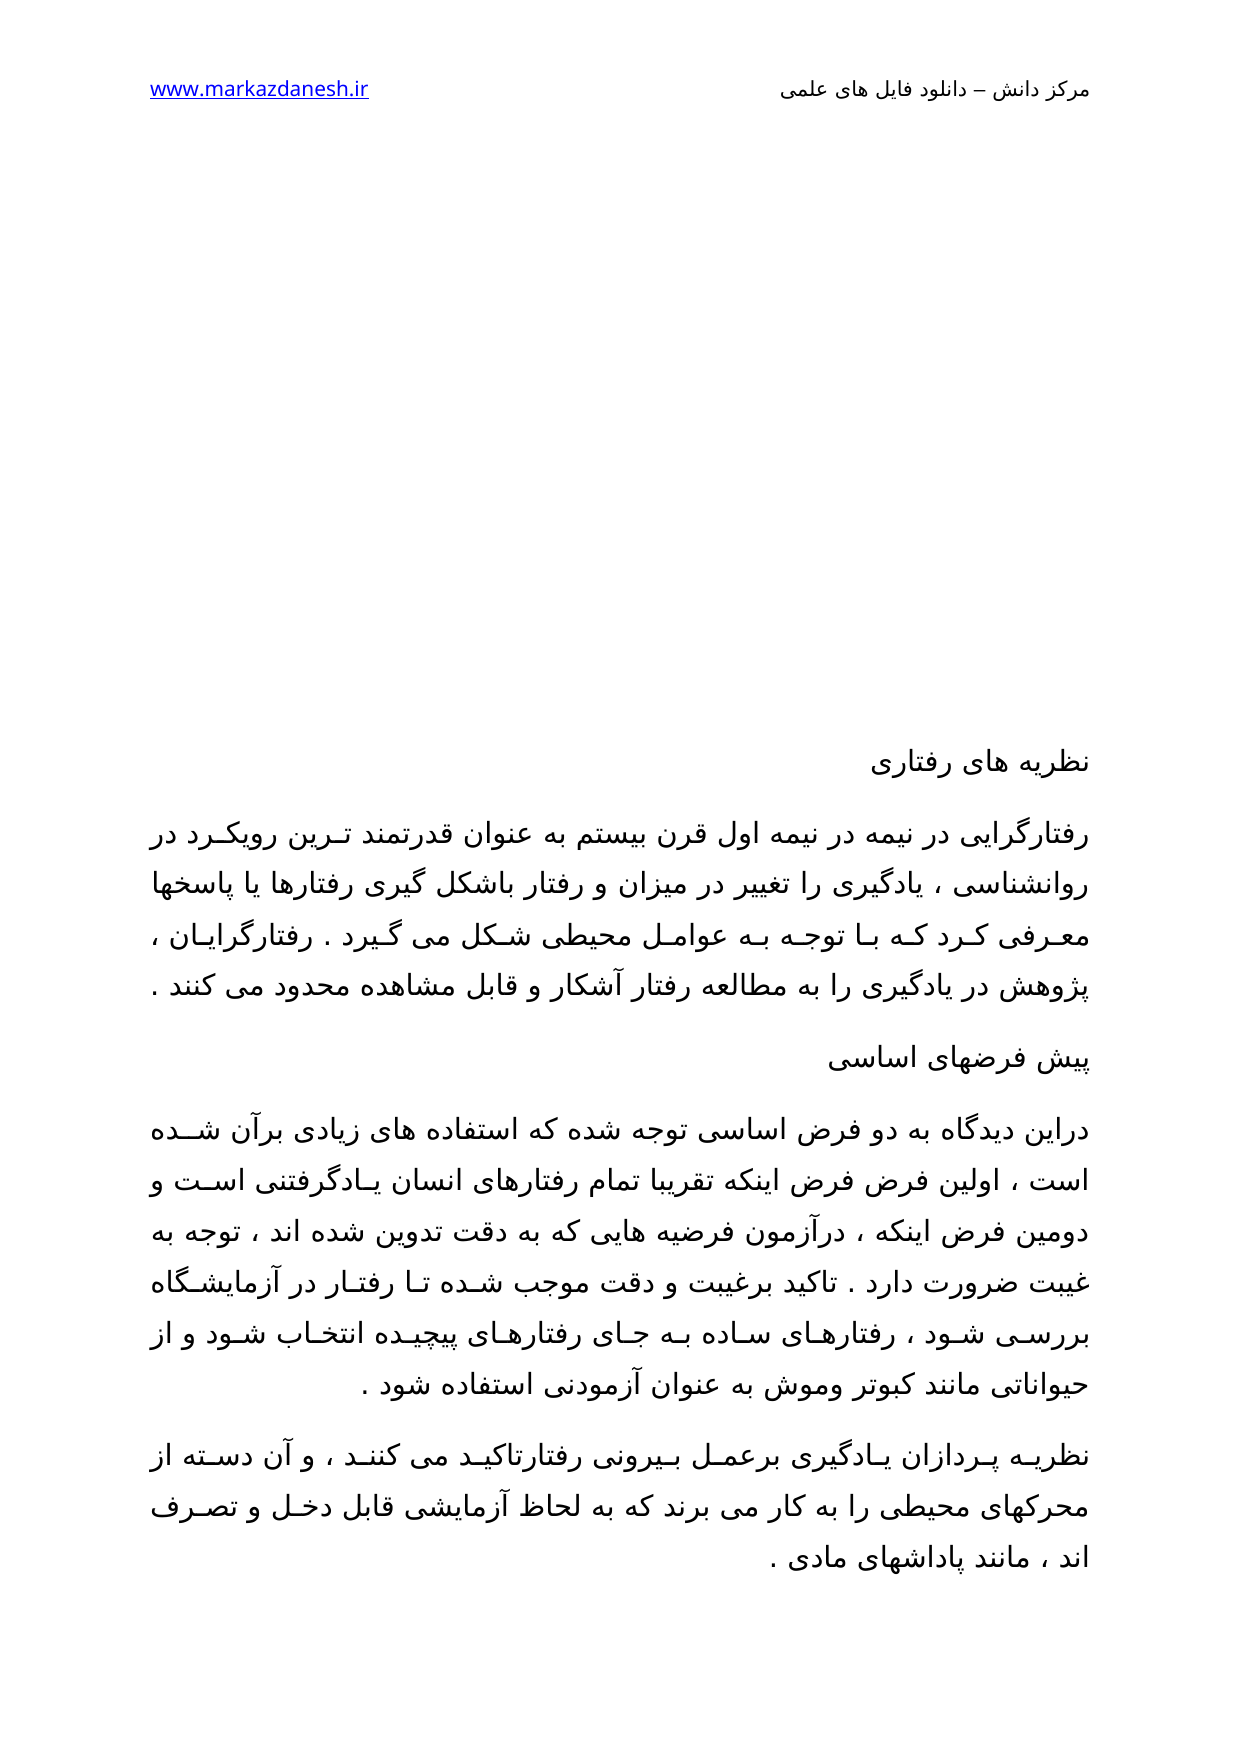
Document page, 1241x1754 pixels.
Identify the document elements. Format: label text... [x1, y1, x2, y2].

text نظریه پردازان یادگیری برعمل بیرونی رفتارتاکید می کنند ، و آن دسته از محرکهای محیطی را به کار می برند که به لحاظ آزمایشی قابل دخل و تصرف اند ، مانند پاداشهای مادی . [150, 1439, 1090, 1574]
text دراین دیدگاه به دو فرض اساسی توجه شده که استفاده های زیادی برآن شده است ، اولین فرض فرض اینکه تقریبا تمام رفتارهای انسان یادگرفتنی است و دومین فرض اینکه ، درآزمون فرضیه هایی که به دقت تدوین شده اند ، توجه به غیبت ضرورت دارد . تاکید برغیبت و دقت موجب شده تا رفتار در آزمایشگاه بررسی شود ، رفتارهای ساده به جای رفتارهای پیچیده انتخاب شود و از حیواناتی مانند کبوتر وموش به عنوان آزمودنی استفاده شود . [150, 1112, 1090, 1401]
text رفتارگرایی در نیمه در نیمه اول قرن بیستم به عنوان قدرتمند ترین رویکرد در روانشناسی ، یادگیری را تغییر در میزان و رفتار باشکل گیری رفتارها یا پاسخها معرفی کرد که با توجه به عوامل محیطی شکل می گیرد . رفتارگرایان ، پژوهش در یادگیری را به مطالعه رفتار آشکار و قابل مشاهده محدود می کنند . [150, 816, 1090, 1003]
text نظریه های رفتاری [150, 744, 1090, 778]
text پیش فرضهای اساسی [150, 1041, 1090, 1074]
